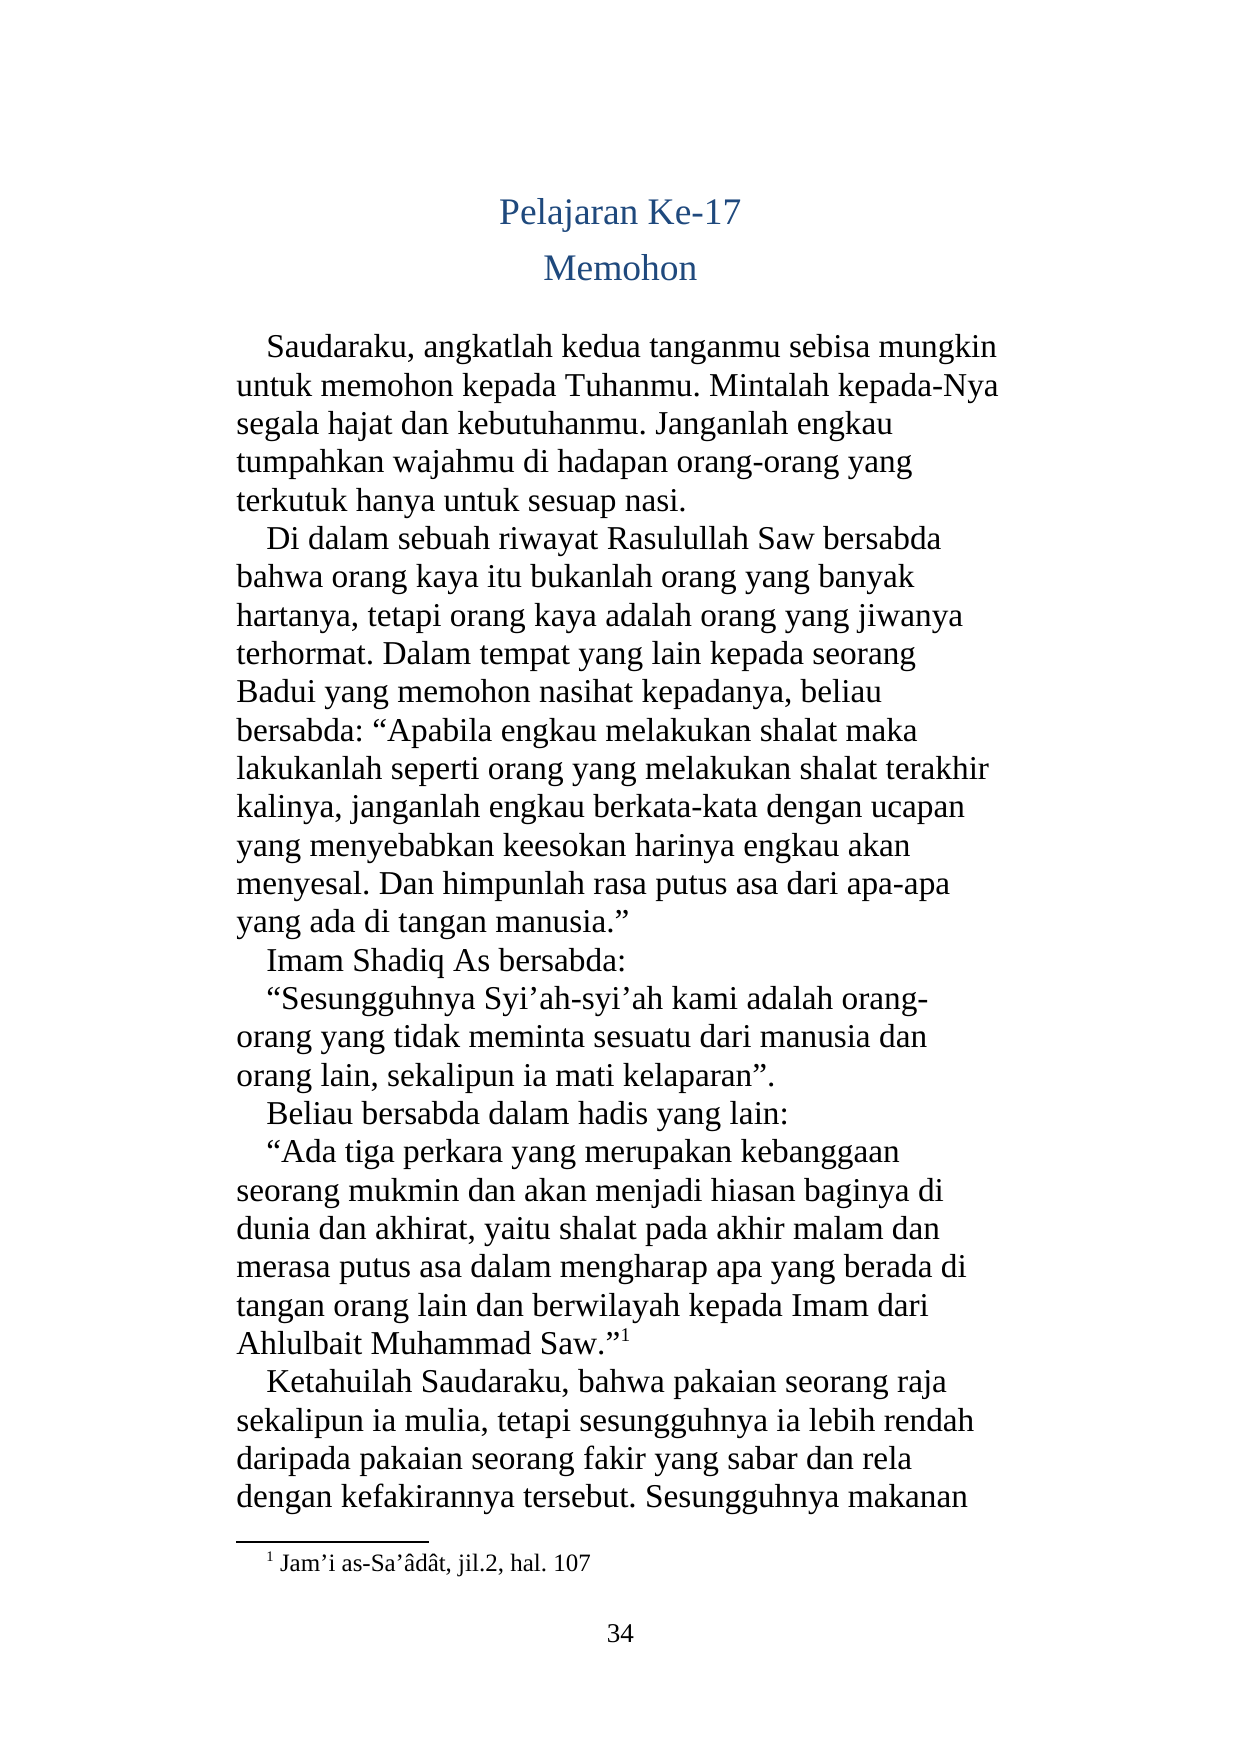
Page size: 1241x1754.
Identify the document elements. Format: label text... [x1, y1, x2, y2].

text Imam Shadiq As bersabda: [236, 940, 1004, 978]
text Beliau bersabda dalam hadis yang lain: [236, 1093, 1004, 1132]
subtitle Pelajaran Ke-17 [236, 190, 1004, 233]
text “Sesungguhnya Syi’ah-syi’ah kami adalah orang-orang yang tidak meminta sesuatu dari manusia dan orang lain, sekalipun ia mati kelaparan”. [236, 978, 1004, 1093]
subtitle Memohon [236, 245, 1004, 288]
text “Ada tiga perkara yang merupakan kebanggaan seorang mukmin dan akan menjadi hiasan baginya di dunia dan akhirat, yaitu shalat pada akhir malam dan merasa putus asa dalam mengharap apa yang berada di tangan orang lain dan berwilayah kepada Imam dari Ahlulbait Muhammad Saw.” [236, 1132, 1004, 1362]
text Di dalam sebuah riwayat Rasulullah Saw bersabda bahwa orang kaya itu bukanlah orang yang banyak hartanya, tetapi orang kaya adalah orang yang jiwanya terhormat. Dalam tempat yang lain kepada seorang Badui yang memohon nasihat kepadanya, beliau bersabda: “Apabila engkau melakukan shalat maka lakukanlah seperti orang yang melakukan shalat terakhir kalinya, janganlah engkau berkata-kata dengan ucapan yang menyebabkan keesokan harinya engkau akan menyesal. Dan himpunlah rasa putus asa dari apa-apa yang ada di tangan manusia.” [236, 518, 1004, 940]
text Saudaraku, angkatlah kedua tanganmu sebisa mungkin untuk memohon kepada Tuhanmu. Mintalah kepada-Nya segala hajat dan kebutuhanmu. Janganlah engkau tumpahkan wajahmu di hadapan orang-orang yang terkutuk hanya untuk sesuap nasi. [236, 327, 1004, 518]
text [236, 1362, 1004, 1515]
